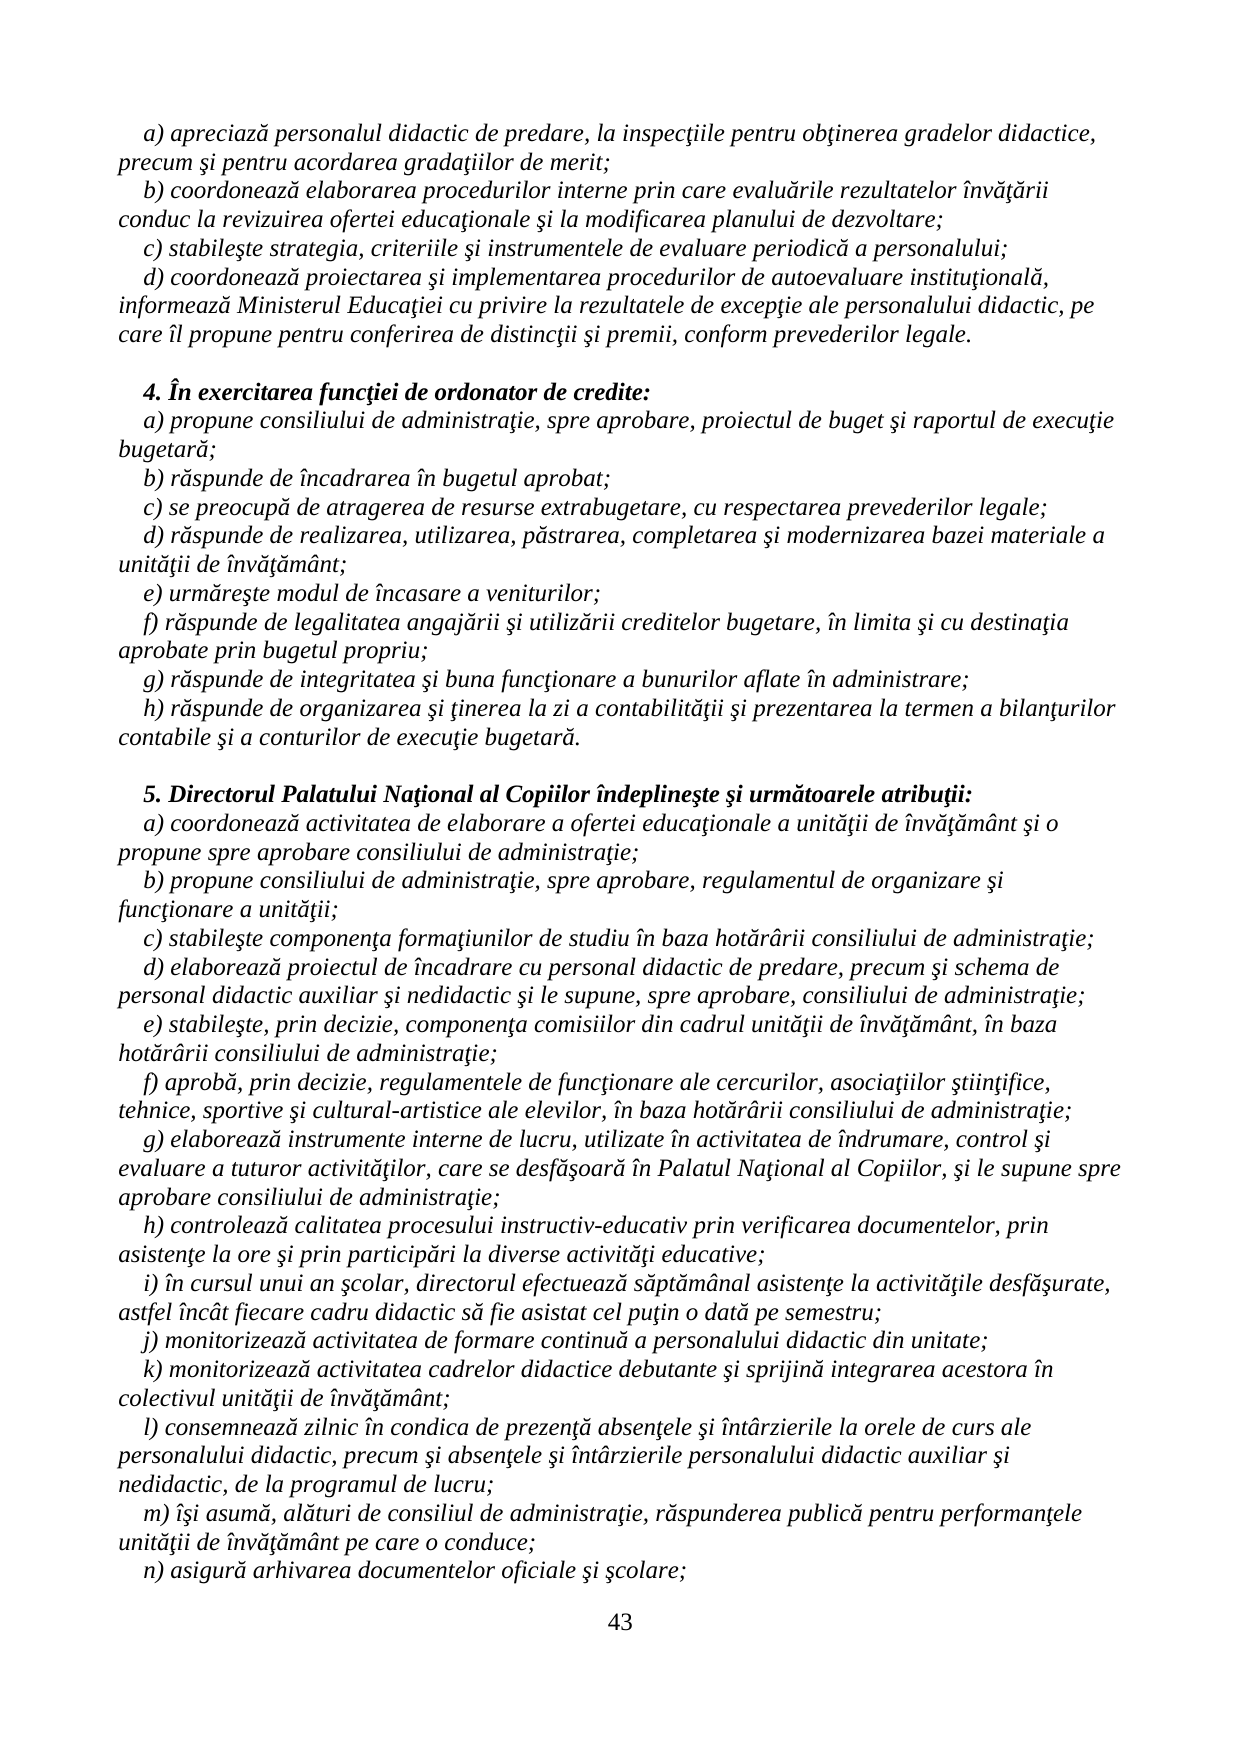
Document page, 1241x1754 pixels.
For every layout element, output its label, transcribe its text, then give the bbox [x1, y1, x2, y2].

text a) coordonează activitatea de elaborare a ofertei educaţionale a unităţii de învăţământ şi o propune spre aprobare consiliului de administraţie; [118, 808, 1122, 866]
text b) coordonează elaborarea procedurilor interne prin care evaluările rezultatelor învăţării conduc la revizuirea ofertei educaţionale şi la modificarea planului de dezvoltare; [118, 176, 1122, 233]
text 4. În exercitarea funcţiei de ordonator de credite: [118, 377, 1122, 406]
text c) stabileşte strategia, criteriile şi instrumentele de evaluare periodică a personalului; [118, 233, 1122, 262]
text b) răspunde de încadrarea în bugetul aprobat; [118, 463, 1122, 492]
text d) coordonează proiectarea şi implementarea procedurilor de autoevaluare instituţională, informează Ministerul Educaţiei cu privire la rezultatele de excepţie ale personalului didactic, pe care îl propune pentru conferirea de distincţii şi premii, conform prevederilor legale. [118, 262, 1122, 348]
text h) răspunde de organizarea şi ţinerea la zi a contabilităţii şi prezentarea la termen a bilanţurilor contabile şi a conturilor de execuţie bugetară. [118, 693, 1122, 751]
text f) aprobă, prin decizie, regulamentele de funcţionare ale cercurilor, asociaţiilor ştiinţifice, tehnice, sportive şi cultural-artistice ale elevilor, în baza hotărârii consiliului de administraţie; [118, 1067, 1122, 1124]
text d) elaborează proiectul de încadrare cu personal didactic de predare, precum şi schema de personal didactic auxiliar şi nedidactic şi le supune, spre aprobare, consiliului de administraţie; [118, 952, 1122, 1009]
text a) propune consiliului de administraţie, spre aprobare, proiectul de buget şi raportul de execuţie bugetară; [118, 406, 1122, 463]
text f) răspunde de legalitatea angajării şi utilizării creditelor bugetare, în limita şi cu destinaţia aprobate prin bugetul propriu; [118, 607, 1122, 664]
text l) consemnează zilnic în condica de prezenţă absenţele şi întârzierile la orele de curs ale personalului didactic, precum şi absenţele şi întârzierile personalului didactic auxiliar şi nedidactic, de la programul de lucru; [118, 1412, 1122, 1498]
text i) în cursul unui an şcolar, directorul efectuează săptămânal asistenţe la activităţile desfăşurate, astfel încât fiecare cadru didactic să fie asistat cel puţin o dată pe semestru; [118, 1268, 1122, 1326]
text g) elaborează instrumente interne de lucru, utilizate în activitatea de îndrumare, control şi evaluare a tuturor activităţilor, care se desfăşoară în Palatul Naţional al Copiilor, şi le supune spre aprobare consiliului de administraţie; [118, 1124, 1122, 1211]
text b) propune consiliului de administraţie, spre aprobare, regulamentul de organizare şi funcţionare a unităţii; [118, 866, 1122, 923]
text j) monitorizează activitatea de formare continuă a personalului didactic din unitate; [118, 1326, 1122, 1354]
text a) apreciază personalul didactic de predare, la inspecţiile pentru obţinerea gradelor didactice, precum şi pentru acordarea gradaţiilor de merit; [118, 118, 1122, 176]
text h) controlează calitatea procesului instructiv-educativ prin verificarea documentelor, prin asistenţe la ore şi prin participări la diverse activităţi educative; [118, 1211, 1122, 1268]
text e) urmăreşte modul de încasare a veniturilor; [118, 578, 1122, 607]
text 5. Directorul Palatului Naţional al Copiilor îndeplineşte şi următoarele atribuţii: [118, 779, 1122, 808]
text e) stabileşte, prin decizie, componenţa comisiilor din cadrul unităţii de învăţământ, în baza hotărârii consiliului de administraţie; [118, 1009, 1122, 1067]
text n) asigură arhivarea documentelor oficiale şi şcolare; [118, 1556, 1122, 1584]
text c) stabileşte componenţa formaţiunilor de studiu în baza hotărârii consiliului de administraţie; [118, 923, 1122, 952]
text k) monitorizează activitatea cadrelor didactice debutante şi sprijină integrarea acestora în colectivul unităţii de învăţământ; [118, 1354, 1122, 1412]
text d) răspunde de realizarea, utilizarea, păstrarea, completarea şi modernizarea bazei materiale a unităţii de învăţământ; [118, 521, 1122, 578]
text m) îşi asumă, alături de consiliul de administraţie, răspunderea publică pentru performanţele unităţii de învăţământ pe care o conduce; [118, 1498, 1122, 1556]
text c) se preocupă de atragerea de resurse extrabugetare, cu respectarea prevederilor legale; [118, 492, 1122, 521]
text g) răspunde de integritatea şi buna funcţionare a bunurilor aflate în administrare; [118, 664, 1122, 693]
